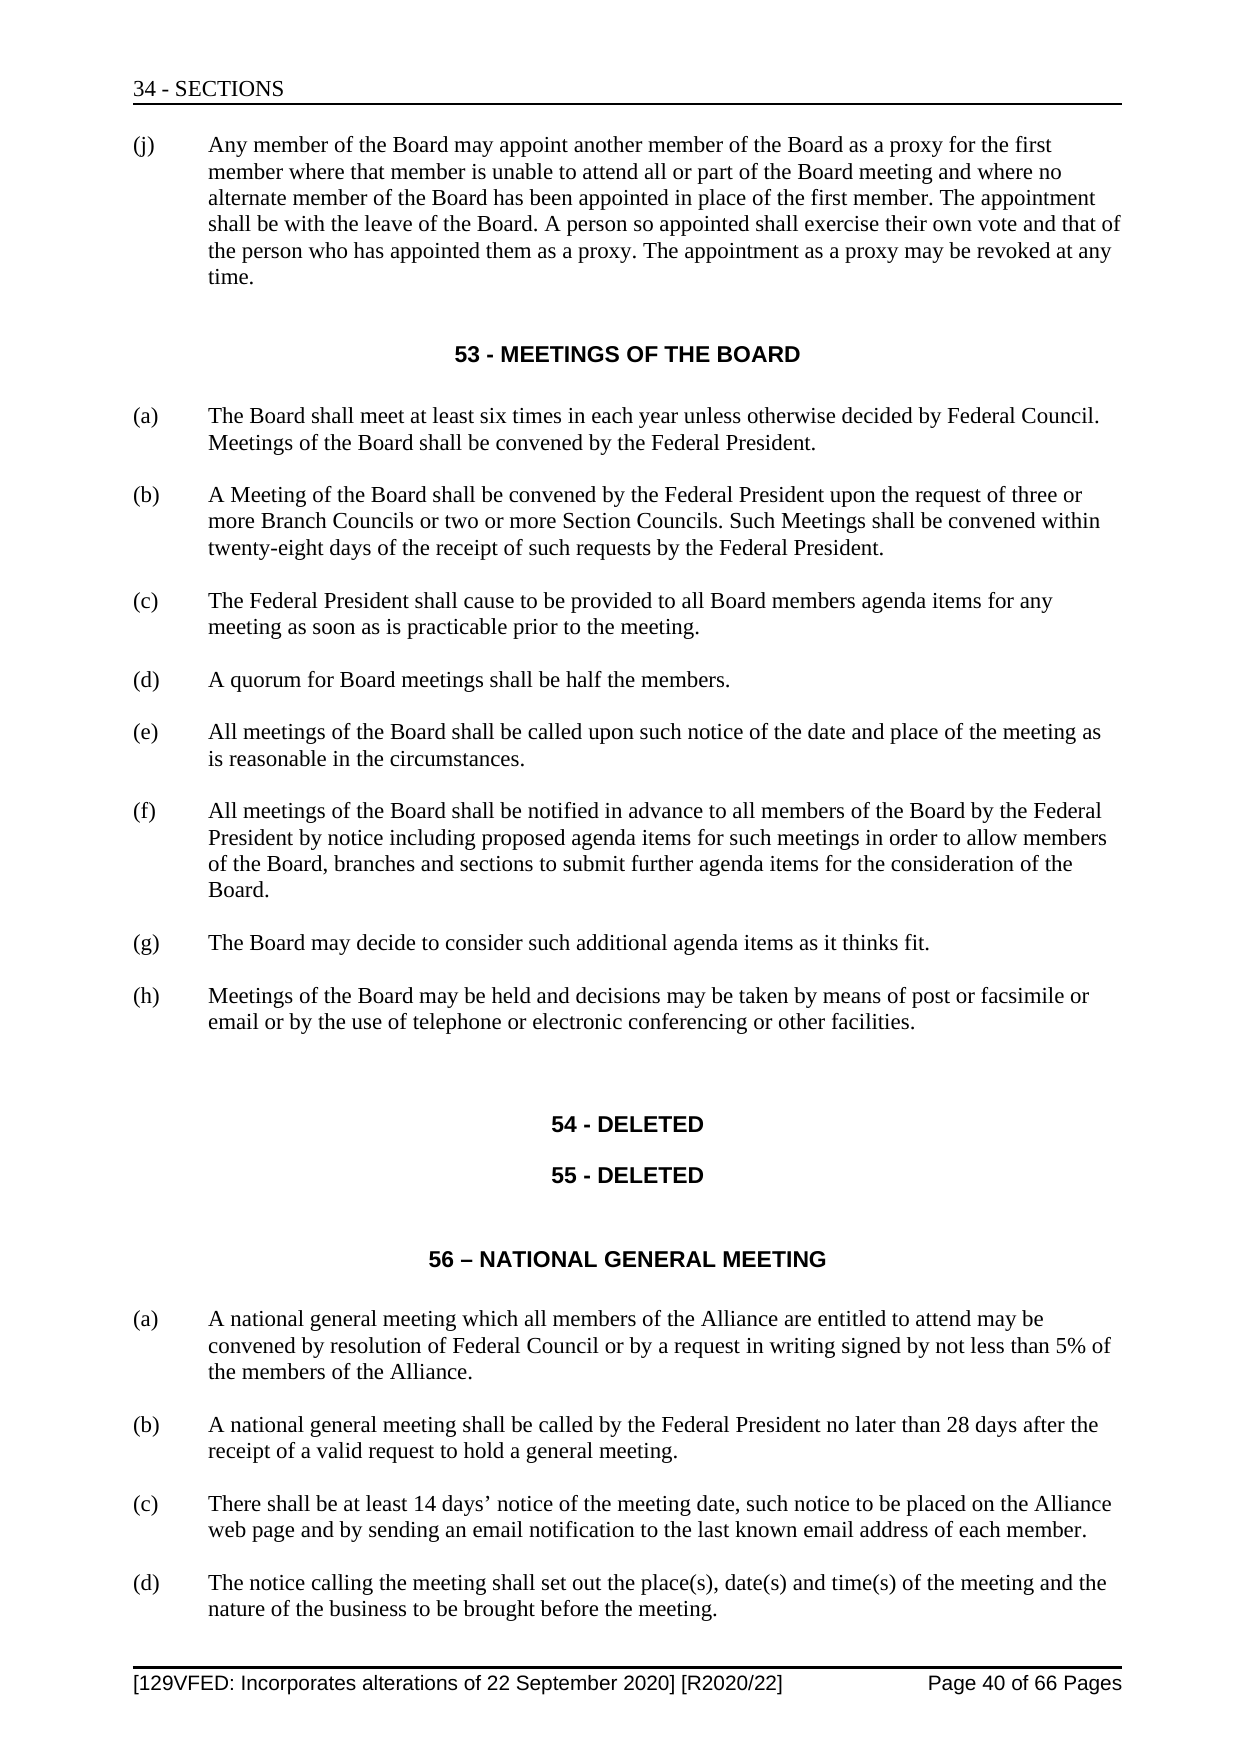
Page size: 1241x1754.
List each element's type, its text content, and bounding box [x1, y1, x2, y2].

text (g) The Board may decide to consider such additional agenda items as it thinks fit. [133, 929, 1122, 956]
text (f) All meetings of the Board shall be notified in advance to all members of the Board by the Federal President by notice including proposed agenda items for such meetings in order to allow members of the Board, branches and sections to submit further agenda items for the consideration of the Board. [133, 797, 1122, 903]
text (d) A quorum for Board meetings shall be half the members. [133, 666, 1122, 692]
text (b) A Meeting of the Board shall be convened by the Federal President upon the request of three or more Branch Councils or two or more Section Councils. Such Meetings shall be convened within twenty-eight days of the receipt of such requests by the Federal President. [133, 481, 1122, 560]
text (j) Any member of the Board may appoint another member of the Board as a proxy for the first member where that member is unable to attend all or part of the Board meeting and where no alternate member of the Board has been appointed in place of the first member. The appointment shall be with the leave of the Board. A person so appointed shall exercise their own vote and that of the person who has appointed them as a proxy. The appointment as a proxy may be revoked at any time. [133, 131, 1122, 289]
text (h) Meetings of the Board may be held and decisions may be taken by means of post or facsimile or email or by the use of telephone or electronic conferencing or other facilities. [133, 982, 1122, 1035]
subtitle 54 - DELETED [133, 1111, 1122, 1137]
list A national general meeting which all members of the Alliance are entitled to attend may be convened by resolution of Federal Council or by a request in writing signed by not less than 5% of the members of the Alliance. [133, 1305, 1122, 1384]
list A national general meeting shall be called by the Federal President no later than 28 days after the receipt of a valid request to hold a general meeting. [133, 1411, 1122, 1463]
text (c) The Federal President shall cause to be provided to all Board members agenda items for any meeting as soon as is practicable prior to the meeting. [133, 587, 1122, 639]
text (a) The Board shall meet at least six times in each year unless otherwise decided by Federal Council. Meetings of the Board shall be convened by the Federal President. [133, 402, 1122, 455]
subtitle 53 - MEETINGS OF THE BOARD [133, 341, 1122, 367]
subtitle 56 – NATIONAL GENERAL MEETING [133, 1246, 1122, 1273]
subtitle 55 - DELETED [133, 1162, 1122, 1189]
text (c) There shall be at least 14 days’ notice of the meeting date, such notice to be placed on the Alliance web page and by sending an email notification to the last known email address of each member. [133, 1490, 1122, 1542]
text (e) All meetings of the Board shall be called upon such notice of the date and place of the meeting as is reasonable in the circumstances. [133, 718, 1122, 771]
text (d) The notice calling the meeting shall set out the place(s), date(s) and time(s) of the meeting and the nature of the business to be brought before the meeting. [133, 1569, 1122, 1622]
